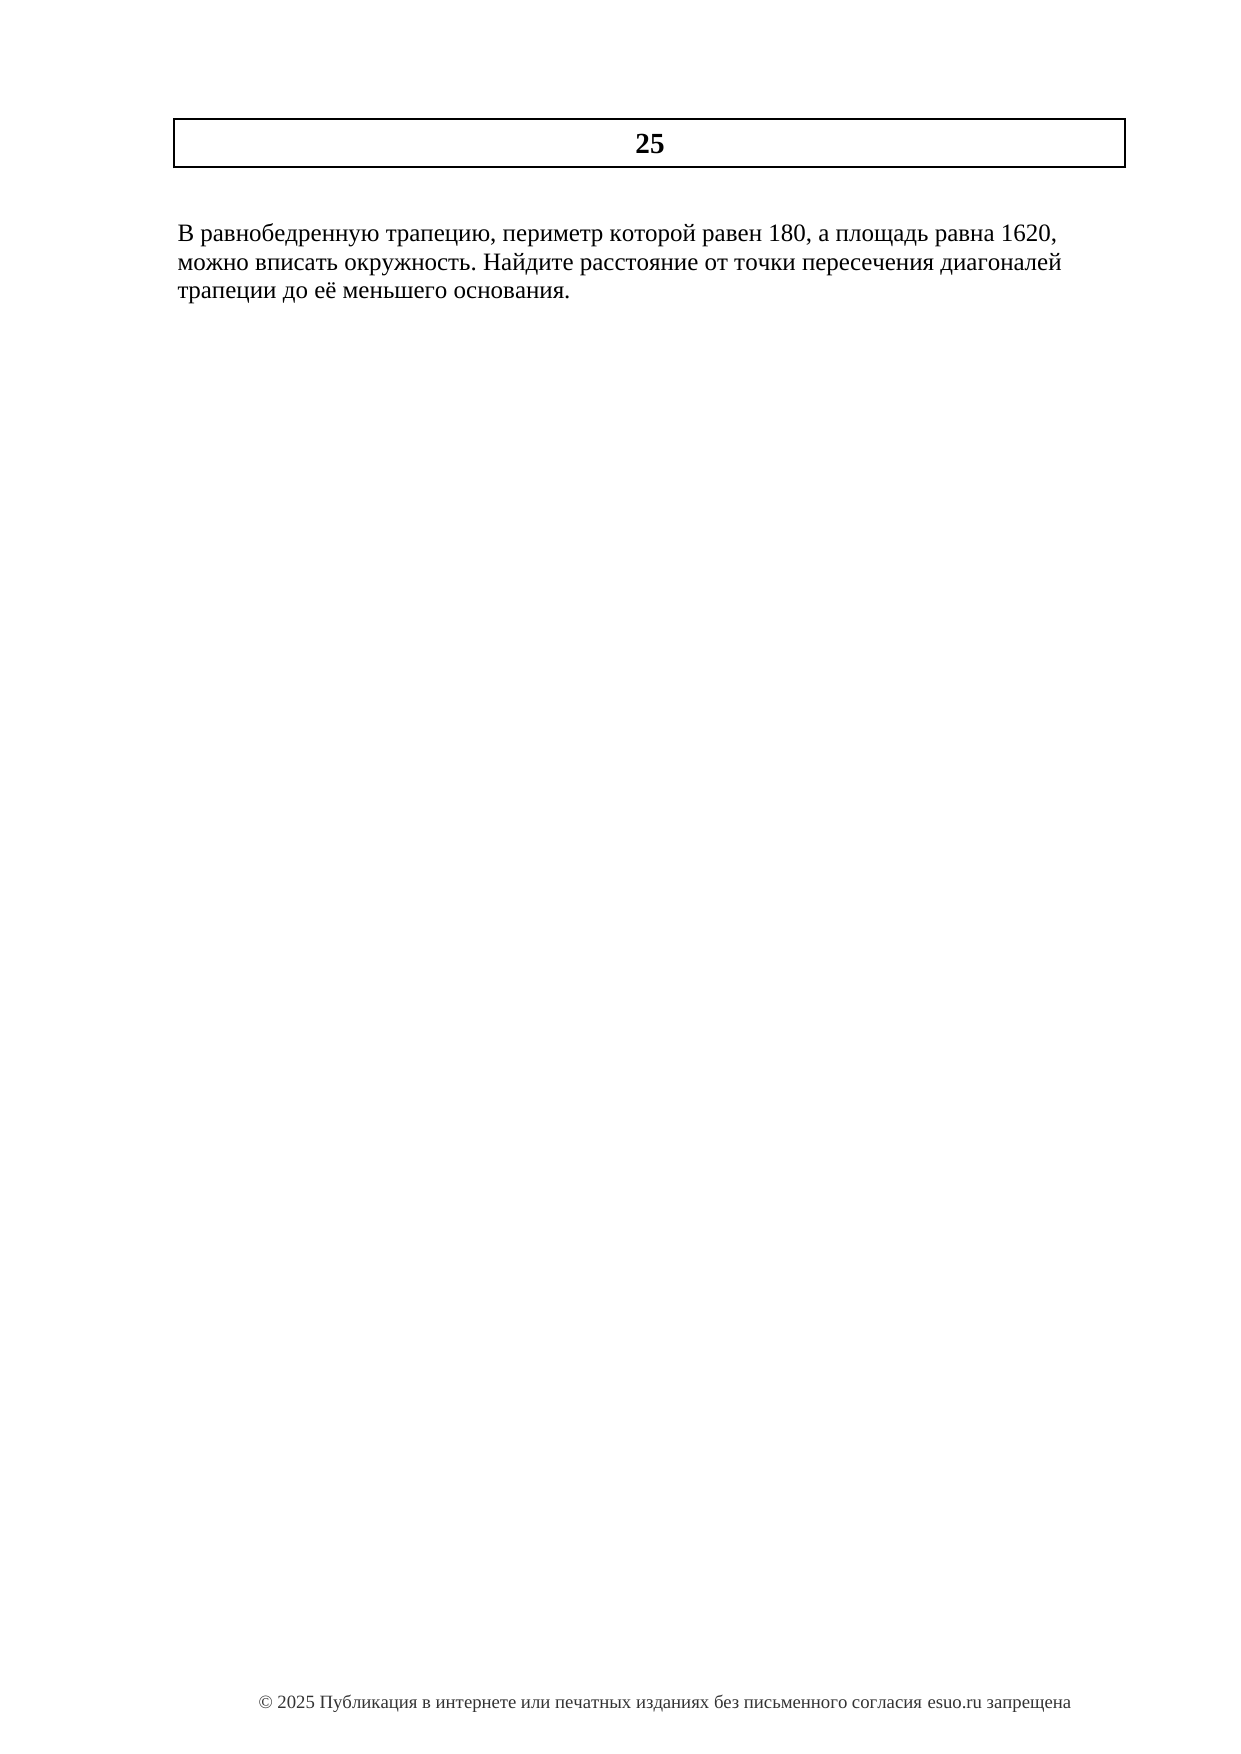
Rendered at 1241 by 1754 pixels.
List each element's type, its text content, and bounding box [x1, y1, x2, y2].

text В равнобедренную трапецию, периметр которой равен 180, а площадь равна 1620, можно вписать окружность. Найдите расстояние от точки пересечения диагоналей трапеции до её меньшего основания. [177, 218, 1122, 304]
subtitle 25 [175, 120, 1124, 166]
